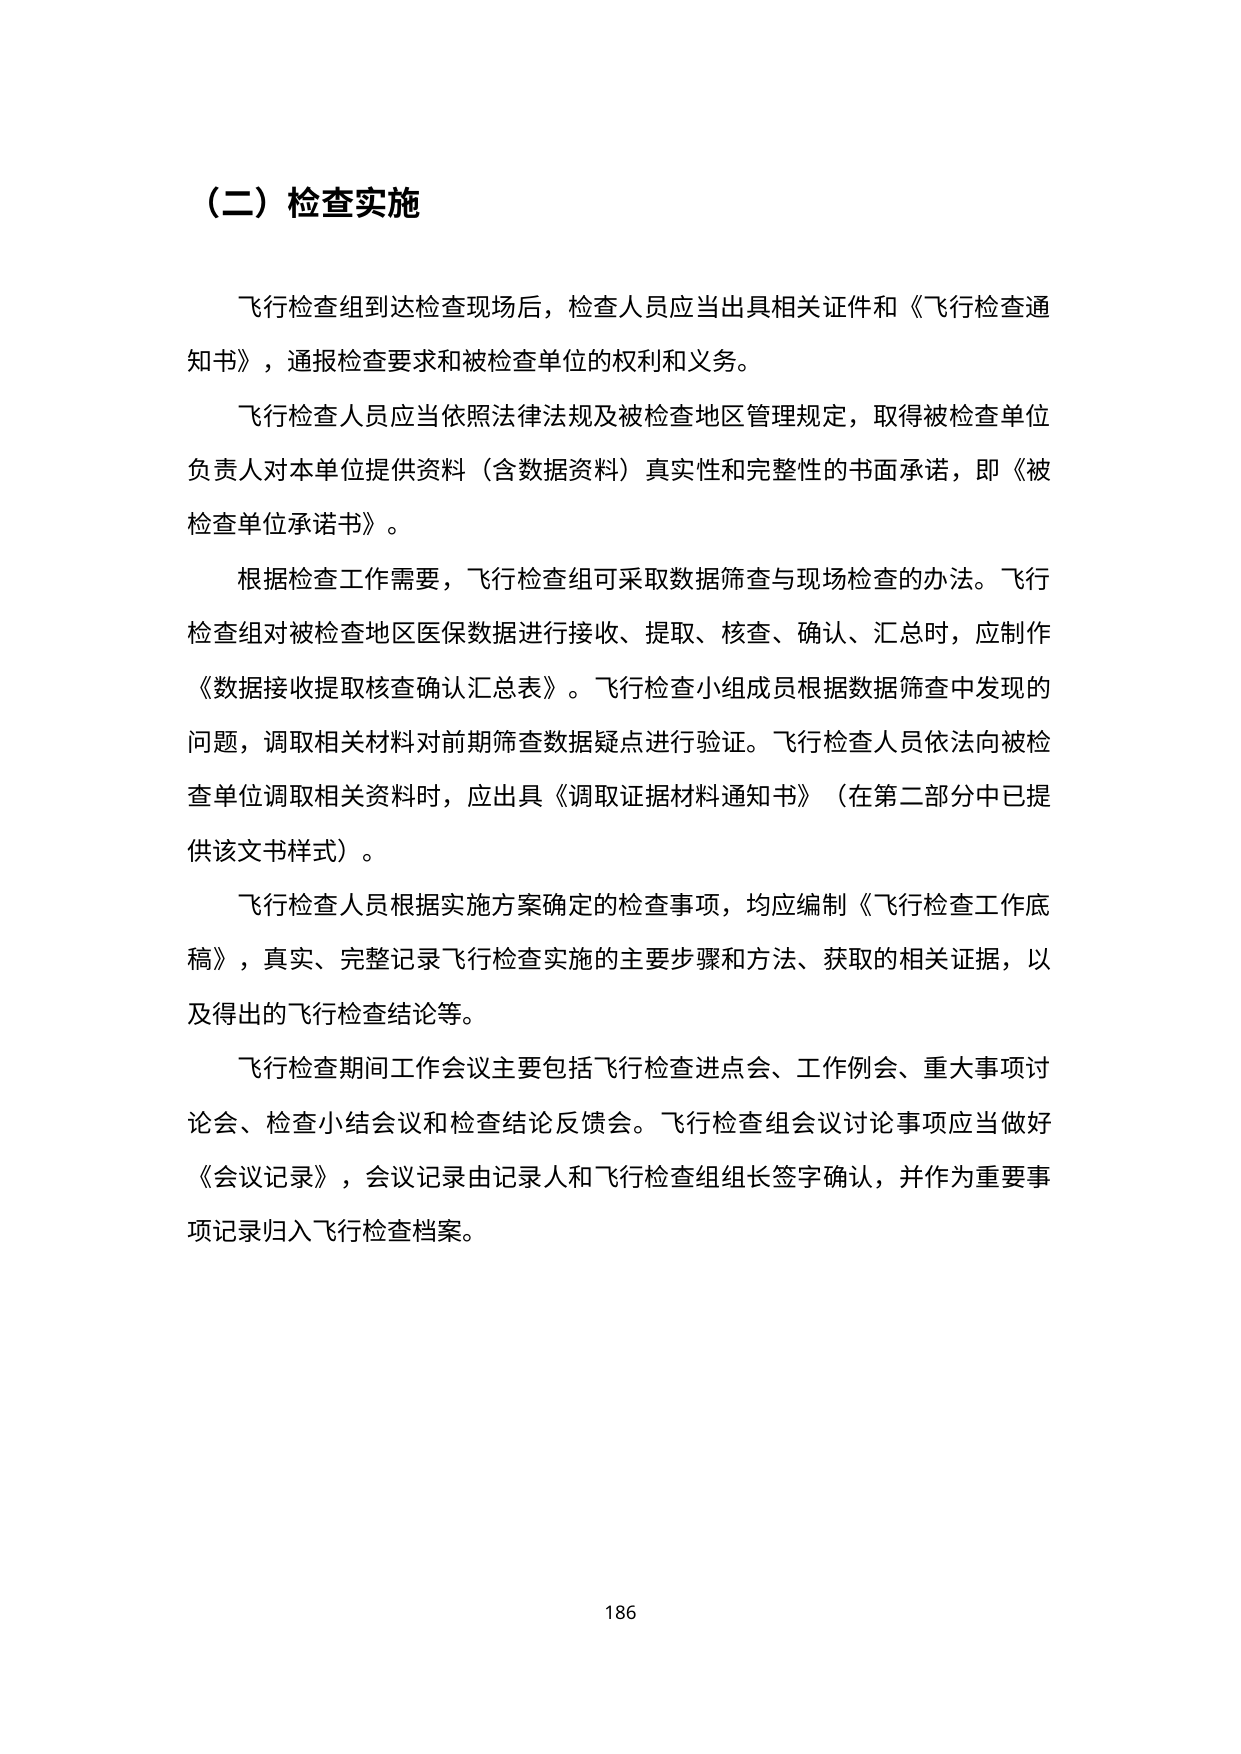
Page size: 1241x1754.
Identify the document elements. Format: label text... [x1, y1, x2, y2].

subtitle （二）检查实施 [187, 177, 1053, 225]
text 飞行检查期间工作会议主要包括飞行检查进点会、工作例会、重大事项讨论会、检查小结会议和检查结论反馈会。飞行检查组会议讨论事项应当做好《会议记录》，会议记录由记录人和飞行检查组组长签字确认，并作为重要事项记录归入飞行检查档案。 [187, 1049, 1053, 1248]
text 飞行检查组到达检查现场后，检查人员应当出具相关证件和《飞行检查通知书》，通报检查要求和被检查单位的权利和义务。 [187, 287, 1053, 378]
text 根据检查工作需要，飞行检查组可采取数据筛查与现场检查的办法。飞行检查组对被检查地区医保数据进行接收、提取、核查、确认、汇总时，应制作《数据接收提取核查确认汇总表》。飞行检查小组成员根据数据筛查中发现的问题，调取相关材料对前期筛查数据疑点进行验证。飞行检查人员依法向被检查单位调取相关资料时，应出具《调取证据材料通知书》（在第二部分中已提供该文书样式）。 [187, 559, 1053, 867]
text 飞行检查人员根据实施方案确定的检查事项，均应编制《飞行检查工作底稿》，真实、完整记录飞行检查实施的主要步骤和方法、获取的相关证据，以及得出的飞行检查结论等。 [187, 886, 1053, 1031]
text 飞行检查人员应当依照法律法规及被检查地区管理规定，取得被检查单位负责人对本单位提供资料（含数据资料）真实性和完整性的书面承诺，即《被检查单位承诺书》。 [187, 396, 1053, 541]
